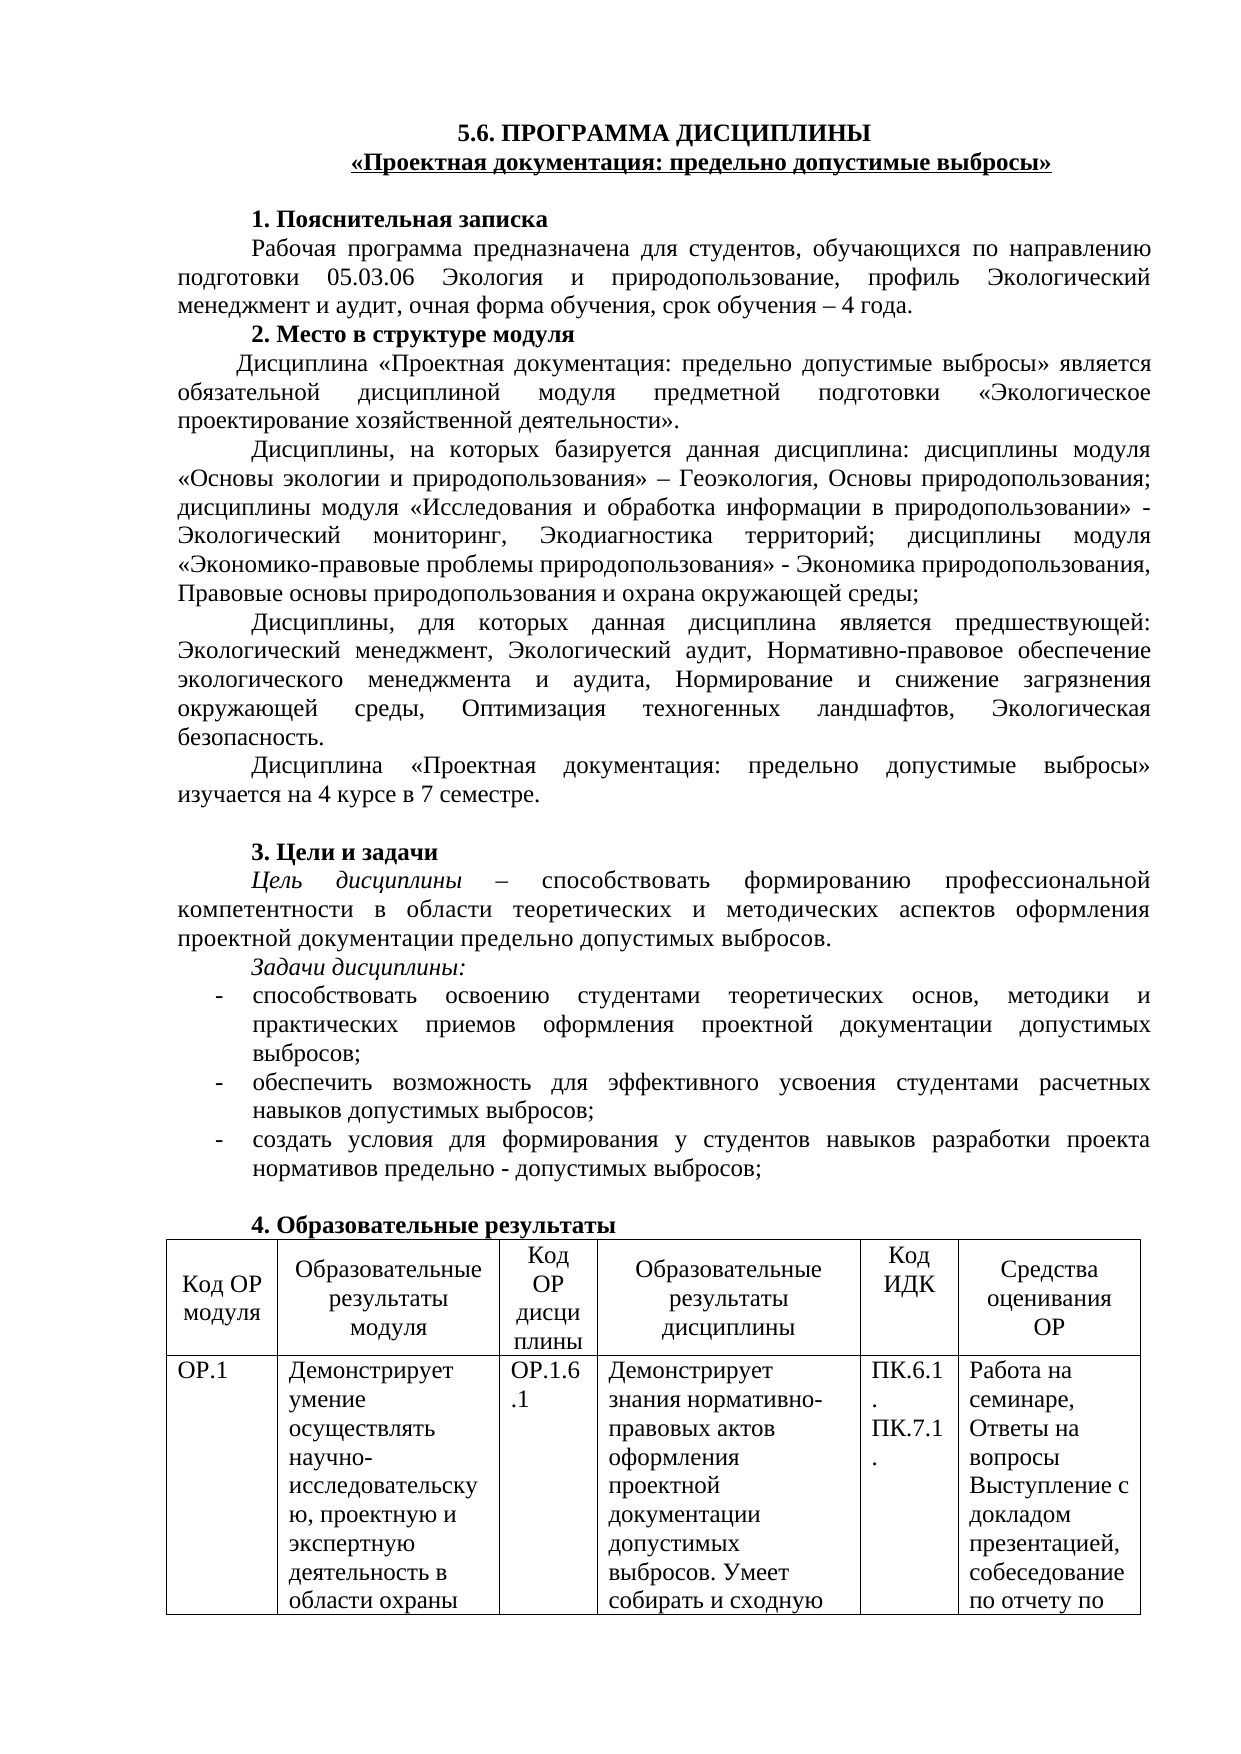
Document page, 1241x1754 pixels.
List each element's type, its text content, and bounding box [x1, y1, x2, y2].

table_header Средства оценивания ОР [959, 1240, 1140, 1355]
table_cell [278, 1356, 499, 1614]
list обеспечить возможность для эффективного усвоения студентами расчетных навыков допустимых выбросов; [215, 1067, 1152, 1124]
table_header Код ОР дисциплины [500, 1240, 597, 1355]
table_cell ПК.6.1. ПК.7.1. [861, 1356, 958, 1614]
table_header Код ИДК [861, 1240, 958, 1355]
text «Проектная документация: предельно допустимые выбросы» [177, 147, 1152, 176]
text Дисциплина «Проектная документация: предельно допустимые выбросы» изучается на 4 курсе в 7 семестре. [177, 751, 1152, 808]
text Дисциплина «Проектная документация: предельно допустимые выбросы» является обязательной дисциплиной модуля предметной подготовки «Экологическое проектирование хозяйственной деятельности». [177, 348, 1152, 434]
table_header Образовательные результаты дисциплины [598, 1240, 860, 1355]
table_header Образовательные результаты модуля [278, 1240, 499, 1355]
text 5.6. ПРОГРАММА ДИСЦИПЛИНЫ [177, 118, 1152, 147]
list способствовать освоению студентами теоретических основ, методики и практических приемов оформления проектной документации допустимых выбросов; [215, 981, 1152, 1067]
text Цель дисциплины – способствовать формированию профессиональной компетентности в области теоретических и методических аспектов оформления проектной документации предельно допустимых выбросов. [177, 866, 1152, 952]
text 3. Цели и задачи [177, 837, 1152, 866]
list создать условия для формирования у студентов навыков разработки проекта нормативов предельно - допустимых выбросов; [215, 1124, 1152, 1182]
text 2. Место в структуре модуля [177, 319, 1152, 348]
text 4. Образовательные результаты [177, 1211, 1152, 1239]
text Задачи дисциплины: [177, 952, 1152, 981]
text Дисциплины, для которых данная дисциплина является предшествующей: Экологический менеджмент, Экологический аудит, Нормативно-правовое обеспечение экологического менеджмента и аудита, Нормирование и снижение загрязнения окружающей среды, Оптимизация техногенных ландшафтов, Экологическая безопасность. [177, 607, 1152, 751]
table_cell ОР.1.6.1 [500, 1356, 597, 1614]
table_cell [598, 1356, 860, 1614]
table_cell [959, 1356, 1140, 1614]
text Дисциплины, на которых базируется данная дисциплина: дисциплины модуля «Основы экологии и природопользования» – Геоэкология, Основы природопользования; дисциплины модуля «Исследования и обработка информации в природопользовании» - Экологический мониторинг, Экодиагностика территорий; дисциплины модуля «Экономико-правовые проблемы природопользования» - Экономика природопользования, Правовые основы природопользования и охрана окружающей среды; [177, 434, 1152, 607]
table_header Код ОР модуля [167, 1240, 277, 1355]
table_cell ОР.1 [167, 1356, 277, 1614]
text Рабочая программа предназначена для студентов, обучающихся по направлению подготовки 05.03.06 Экология и природопользование, профиль Экологический менеджмент и аудит, очная форма обучения, срок обучения – 4 года. [177, 233, 1152, 319]
text 1. Пояснительная записка [177, 204, 1152, 233]
